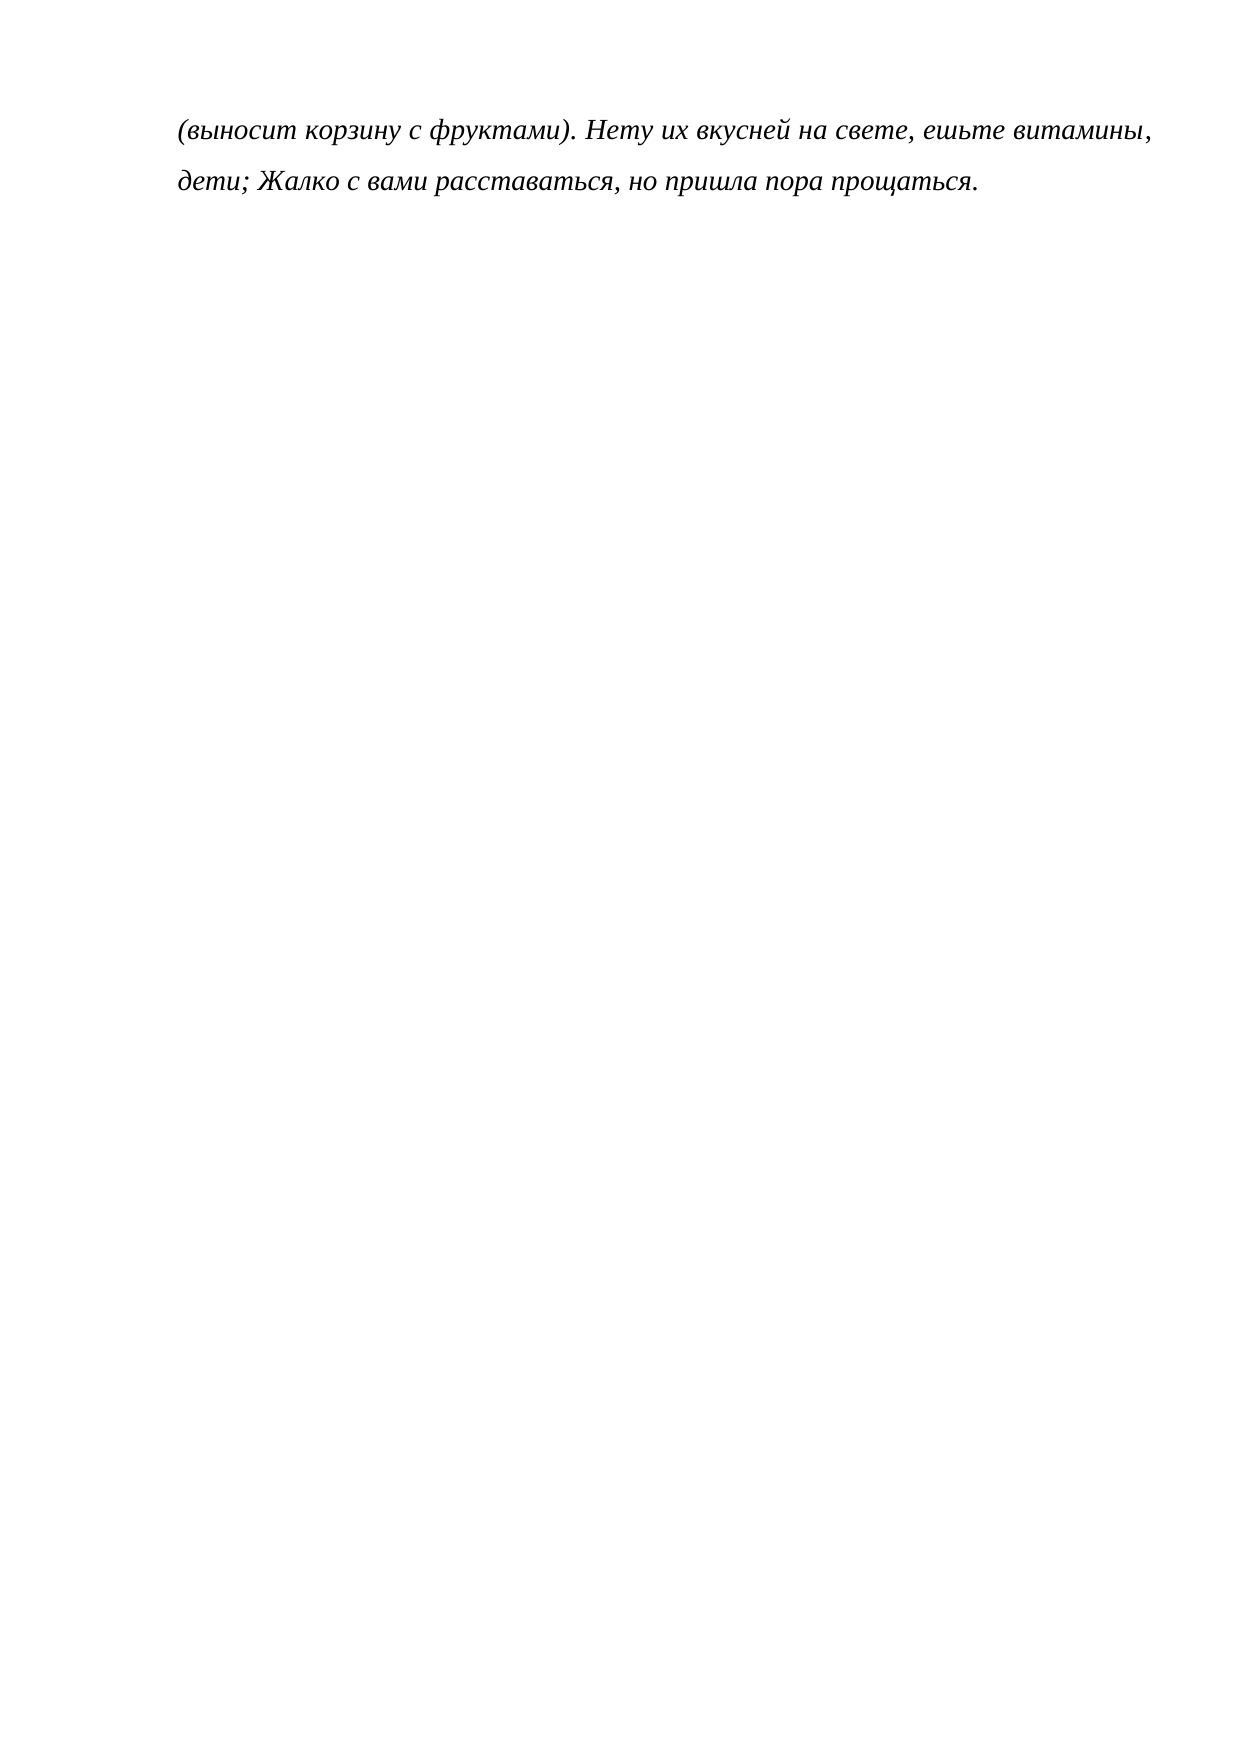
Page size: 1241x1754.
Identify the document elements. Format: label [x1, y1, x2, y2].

text [177, 112, 1152, 196]
